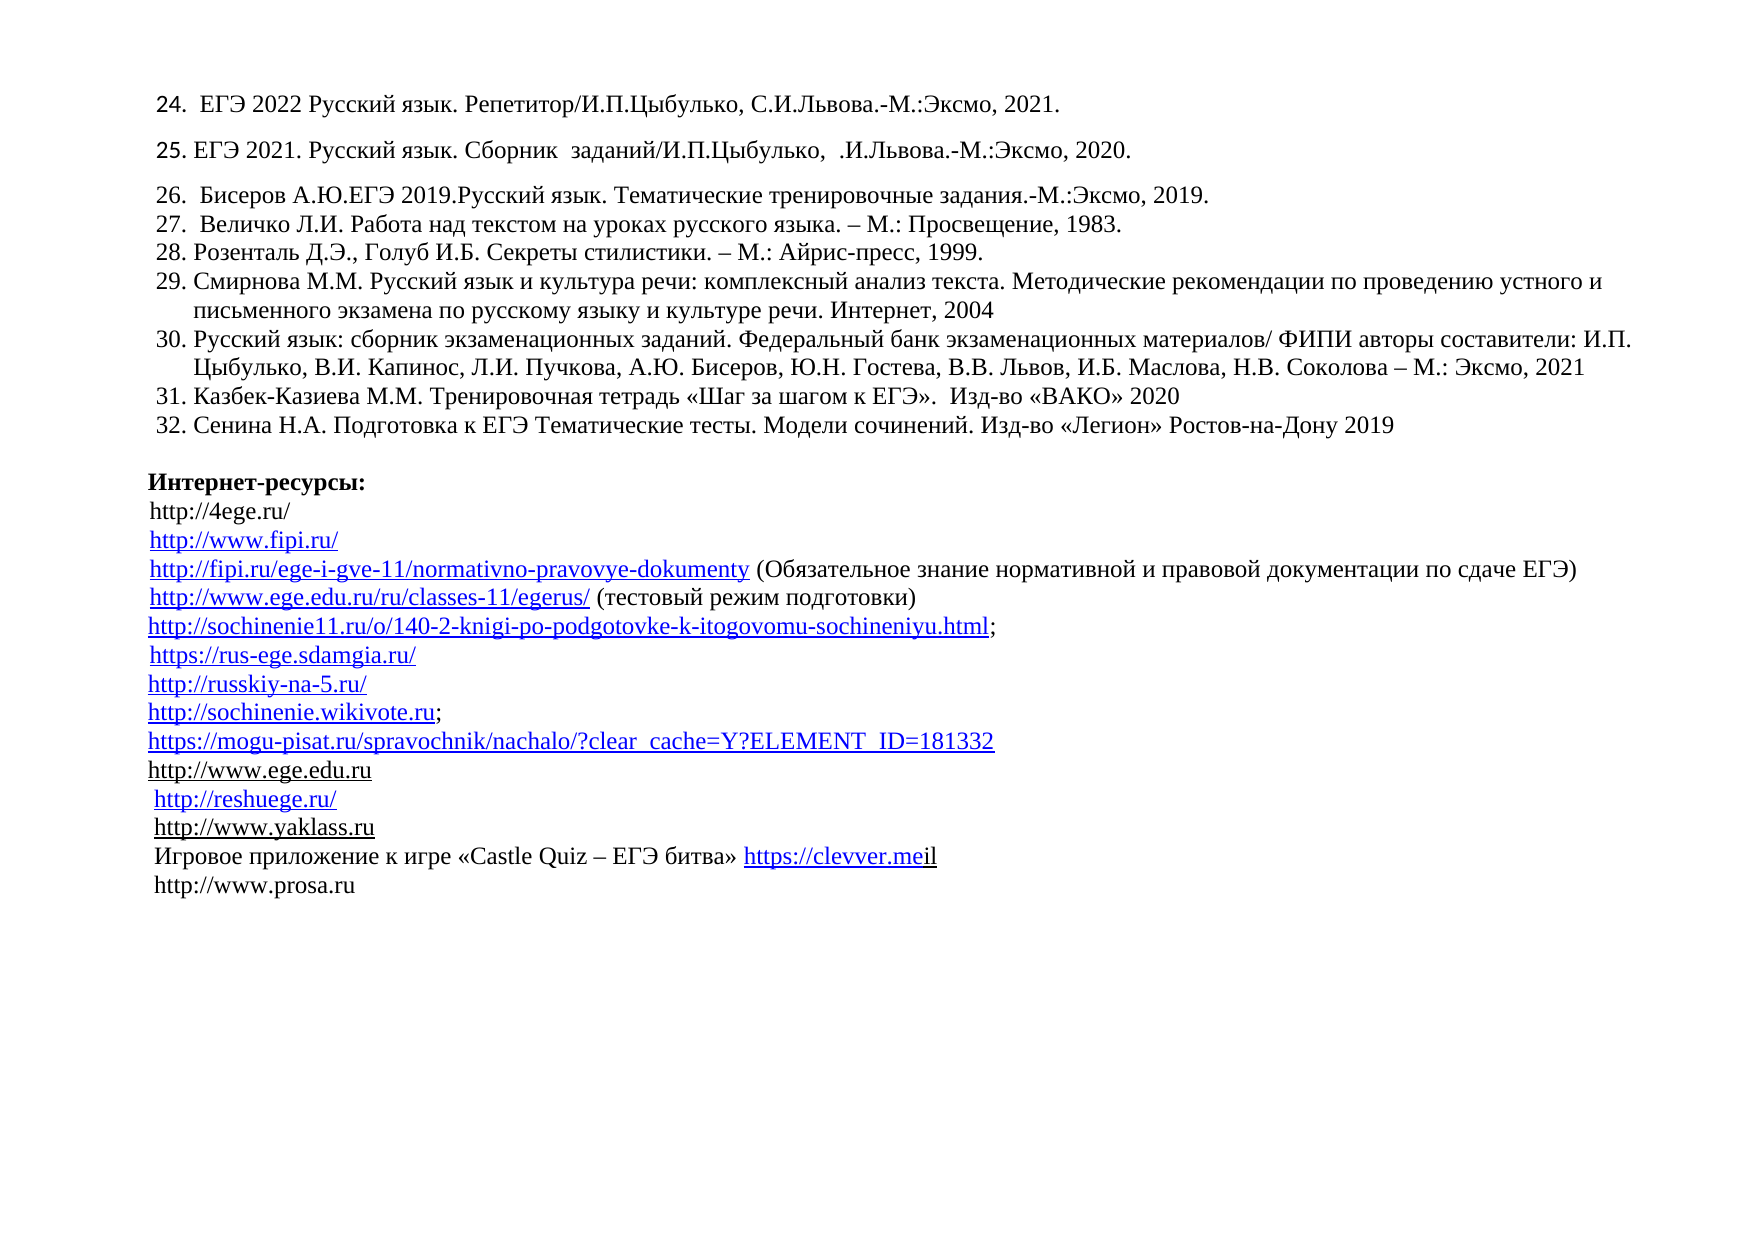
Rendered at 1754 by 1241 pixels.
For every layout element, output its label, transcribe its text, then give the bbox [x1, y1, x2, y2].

text Игровое приложение к игре «Castle Quiz – ЕГЭ битва» https://clevver.meil [118, 841, 1636, 870]
text http://russkiy-na-5.ru/ [118, 669, 1636, 697]
text http://www.ege.edu.ru [118, 755, 1636, 784]
text http://sochinenie11.ru/o/140-2-knigi-po-podgotovke-k-itogovomu-sochineniyu.html; [118, 611, 1636, 640]
list Розенталь Д.Э., Голуб И.Б. Секреты стилистики. – М.: Айрис-пресс, 1999. [156, 237, 1636, 266]
text https://rus-ege.sdamgia.ru/ [118, 640, 1636, 669]
list Казбек-Казиева М.М. Тренировочная тетрадь «Шаг за шагом к ЕГЭ». Изд-во «ВАКО» 2020 [156, 381, 1636, 410]
text Интернет-ресурсы: [118, 467, 1636, 496]
list ЕГЭ 2022 Русский язык. Репетитор/И.П.Цыбулько, С.И.Львова.-М.:Эксмо, 2021. [156, 88, 1636, 119]
text http://www.yaklass.ru [118, 812, 1636, 841]
text http://sochinenie.wikivote.ru; [118, 697, 1636, 726]
text http://www.prosa.ru [118, 870, 1636, 899]
text http://fipi.ru/ege-i-gve-11/normativno-pravovye-dokumenty (Обязательное знание нормативной и правовой документации по сдаче ЕГЭ) [118, 554, 1636, 582]
list Сенина Н.А. Подготовка к ЕГЭ Тематические тесты. Модели сочинений. Изд-во «Легион» Ростов-на-Дону 2019 [156, 410, 1636, 439]
text http://www.fipi.ru/ [118, 525, 1636, 554]
list Смирнова М.М. Русский язык и культура речи: комплексный анализ текста. Методические рекомендации по проведению устного и письменного экзамена по русскому языку и культуре речи. Интернет, 2004 [156, 266, 1636, 324]
list Бисеров А.Ю.ЕГЭ 2019.Русский язык. Тематические тренировочные задания.-М.:Эксмо, 2019. [156, 180, 1636, 209]
list Величко Л.И. Работа над текстом на уроках русского языка. – М.: Просвещение, 1983. [156, 209, 1636, 237]
text http://4ege.ru/ [118, 496, 1636, 525]
text http://reshuege.ru/ [118, 784, 1636, 812]
text https://mogu-pisat.ru/spravochnik/nachalo/?clear_cache=Y?ELEMENT_ID=181332 [118, 726, 1636, 755]
list Русский язык: сборник экзаменационных заданий. Федеральный банк экзаменационных материалов/ ФИПИ авторы составители: И.П. Цыбулько, В.И. Капинос, Л.И. Пучкова, А.Ю. Бисеров, Ю.Н. Гостева, В.В. Львов, И.Б. Маслова, Н.В. Соколова – М.: Эксмо, 2021 [156, 324, 1636, 381]
text http://www.ege.edu.ru/ru/classes-11/egerus/ (тестовый режим подготовки) [118, 582, 1636, 611]
list ЕГЭ 2021. Русский язык. Сборник заданий/И.П.Цыбулько, .И.Львова.-М.:Эксмо, 2020. [156, 134, 1636, 165]
